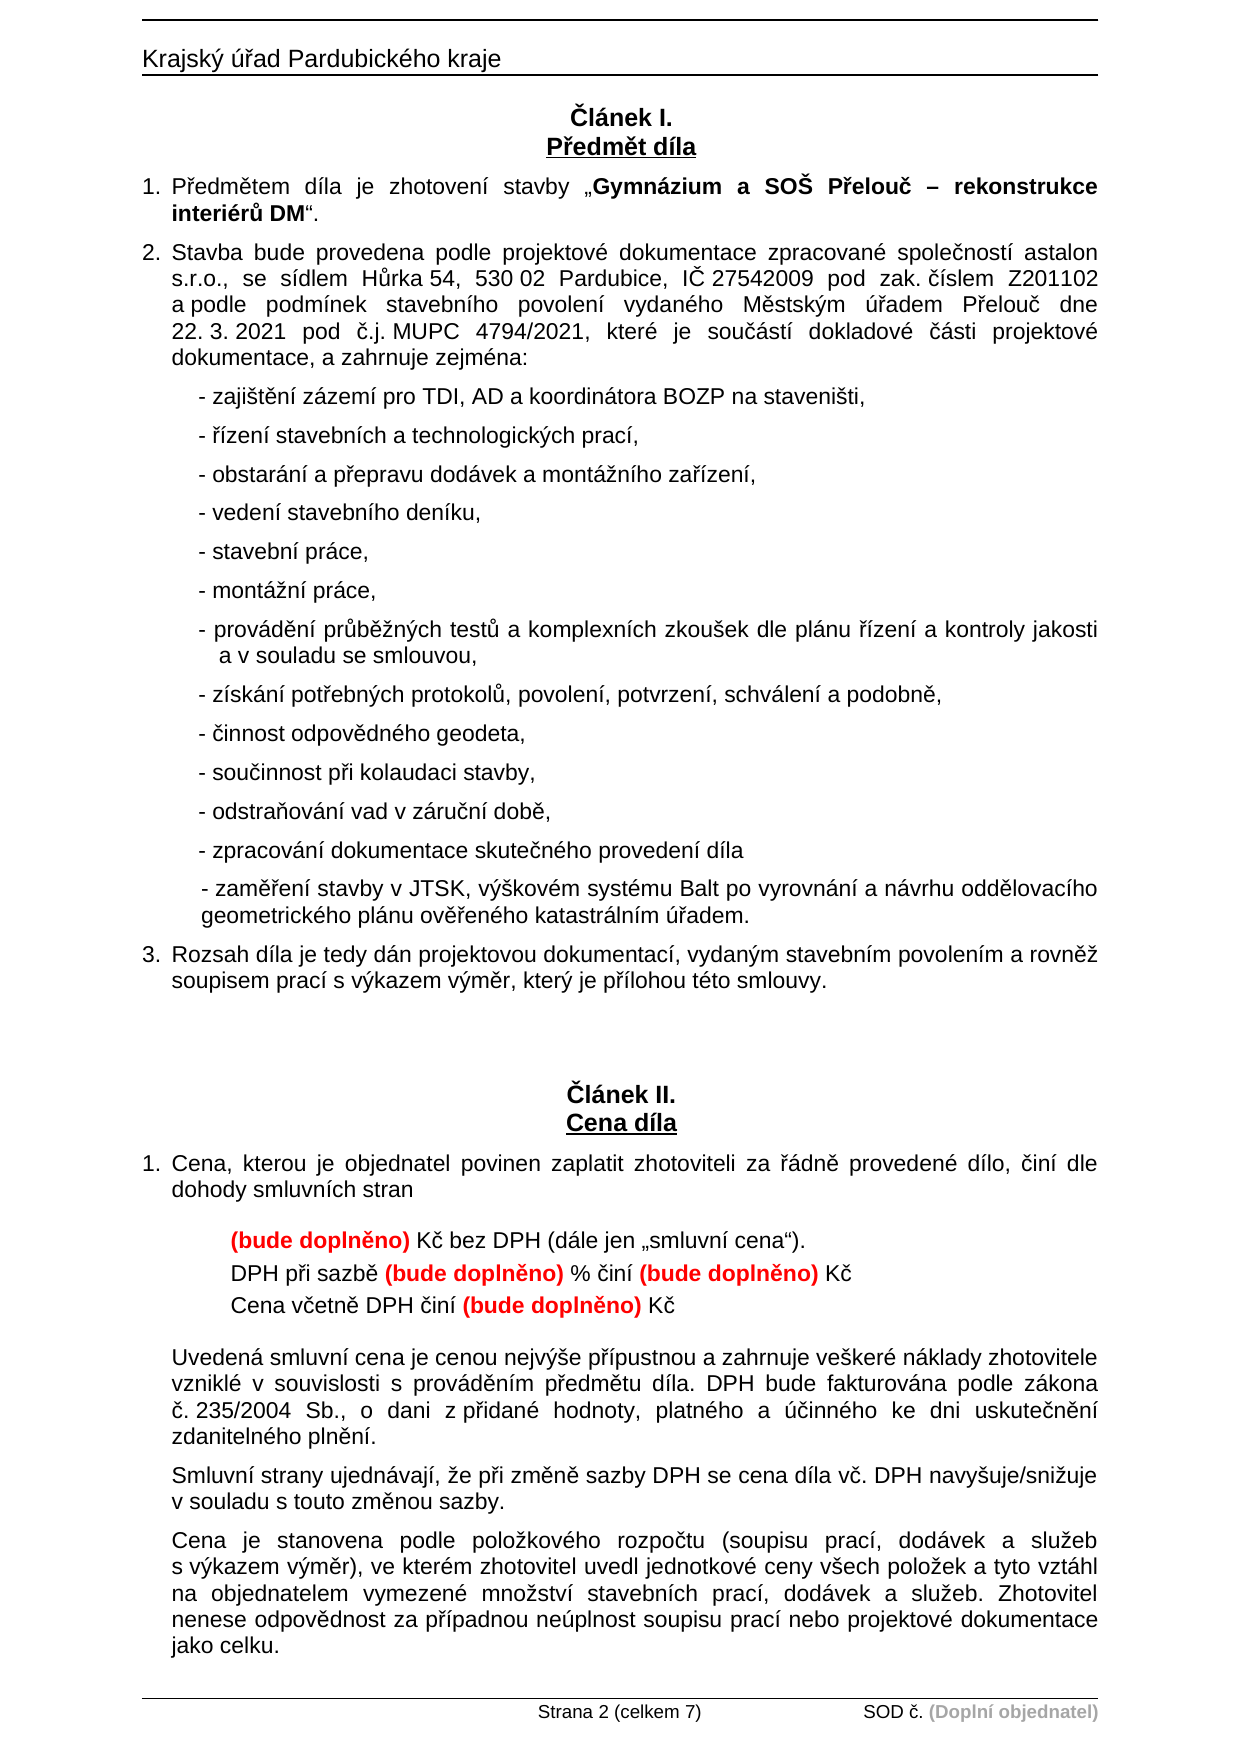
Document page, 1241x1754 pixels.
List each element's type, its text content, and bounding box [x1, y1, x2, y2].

text - řízení stavebních a technologických prací, [142, 422, 1098, 448]
text 2. Stavba bude provedena podle projektové dokumentace zpracované společností astalon s.r.o., se sídlem Hůrka 54, 530 02 Pardubice, IČ 27542009 pod zak. číslem Z201102 a podle podmínek stavebního povolení vydaného Městským úřadem Přelouč dne 22. 3. 2021 pod č.j. MUPC 4794/2021, které je součástí dokladové části projektové dokumentace, a zahrnuje zejména: [142, 238, 1098, 370]
text DPH při sazbě (bude doplněno) % činí (bude doplněno) Kč [230, 1260, 1098, 1286]
text - obstarání a přepravu dodávek a montážního zařízení, [142, 461, 1098, 487]
text Článek II. [142, 1079, 1101, 1108]
text Cena díla [142, 1108, 1101, 1137]
text Cena je stanovena podle položkového rozpočtu (soupisu prací, dodávek a služeb s výkazem výměr), ve kterém zhotovitel uvedl jednotkové ceny všech položek a tyto vztáhl na objednatelem vymezené množství stavebních prací, dodávek a služeb. Zhotovitel nenese odpovědnost za případnou neúplnost soupisu prací nebo projektové dokumentace jako celku. [171, 1527, 1098, 1659]
text Smluvní strany ujednávají, že při změně sazby DPH se cena díla vč. DPH navyšuje/snižuje v souladu s touto změnou sazby. [171, 1462, 1098, 1514]
list Cena, kterou je objednatel povinen zaplatit zhotoviteli za řádně provedené dílo, činí dle dohody smluvních stran [142, 1149, 1098, 1202]
text - odstraňování vad v záruční době, [142, 798, 1098, 824]
text - zpracování dokumentace skutečného provedení díla [142, 837, 1098, 863]
text 1. Předmětem díla je zhotovení stavby „Gymnázium a SOŠ Přelouč – rekonstrukce interiérů DM“. [142, 173, 1098, 226]
text 3. Rozsah díla je tedy dán projektovou dokumentací, vydaným stavebním povolením a rovněž soupisem prací s výkazem výměr, který je přílohou této smlouvy. [142, 941, 1098, 993]
text Uvedená smluvní cena je cenou nejvýše přípustnou a zahrnuje veškeré náklady zhotovitele vzniklé v souvislosti s prováděním předmětu díla. DPH bude fakturována podle zákona č. 235/2004 Sb., o dani z přidané hodnoty, platného a účinného ke dni uskutečnění zdanitelného plnění. [171, 1344, 1098, 1449]
text Cena včetně DPH činí (bude doplněno) Kč [230, 1292, 1098, 1319]
text - zajištění zázemí pro TDI, AD a koordinátora BOZP na staveništi, [142, 383, 1098, 409]
text - zaměření stavby v JTSK, výškovém systému Balt po vyrovnání a návrhu oddělovacího geometrického plánu ověřeného katastrálním úřadem. [142, 875, 1098, 928]
text Článek I. [142, 103, 1101, 132]
text - činnost odpovědného geodeta, [142, 720, 1098, 746]
text - montážní práce, [142, 577, 1098, 603]
subtitle Předmět díla [142, 132, 1101, 161]
text - stavební práce, [142, 538, 1098, 564]
text - součinnost při kolaudaci stavby, [142, 759, 1098, 785]
text - získání potřebných protokolů, povolení, potvrzení, schválení a podobně, [142, 681, 1098, 707]
text - vedení stavebního deníku, [142, 499, 1098, 526]
text - provádění průběžných testů a komplexních zkoušek dle plánu řízení a kontroly jakosti a v souladu se smlouvou, [142, 616, 1098, 669]
text (bude doplněno) Kč bez DPH (dále jen „smluvní cena“). [230, 1227, 1098, 1254]
